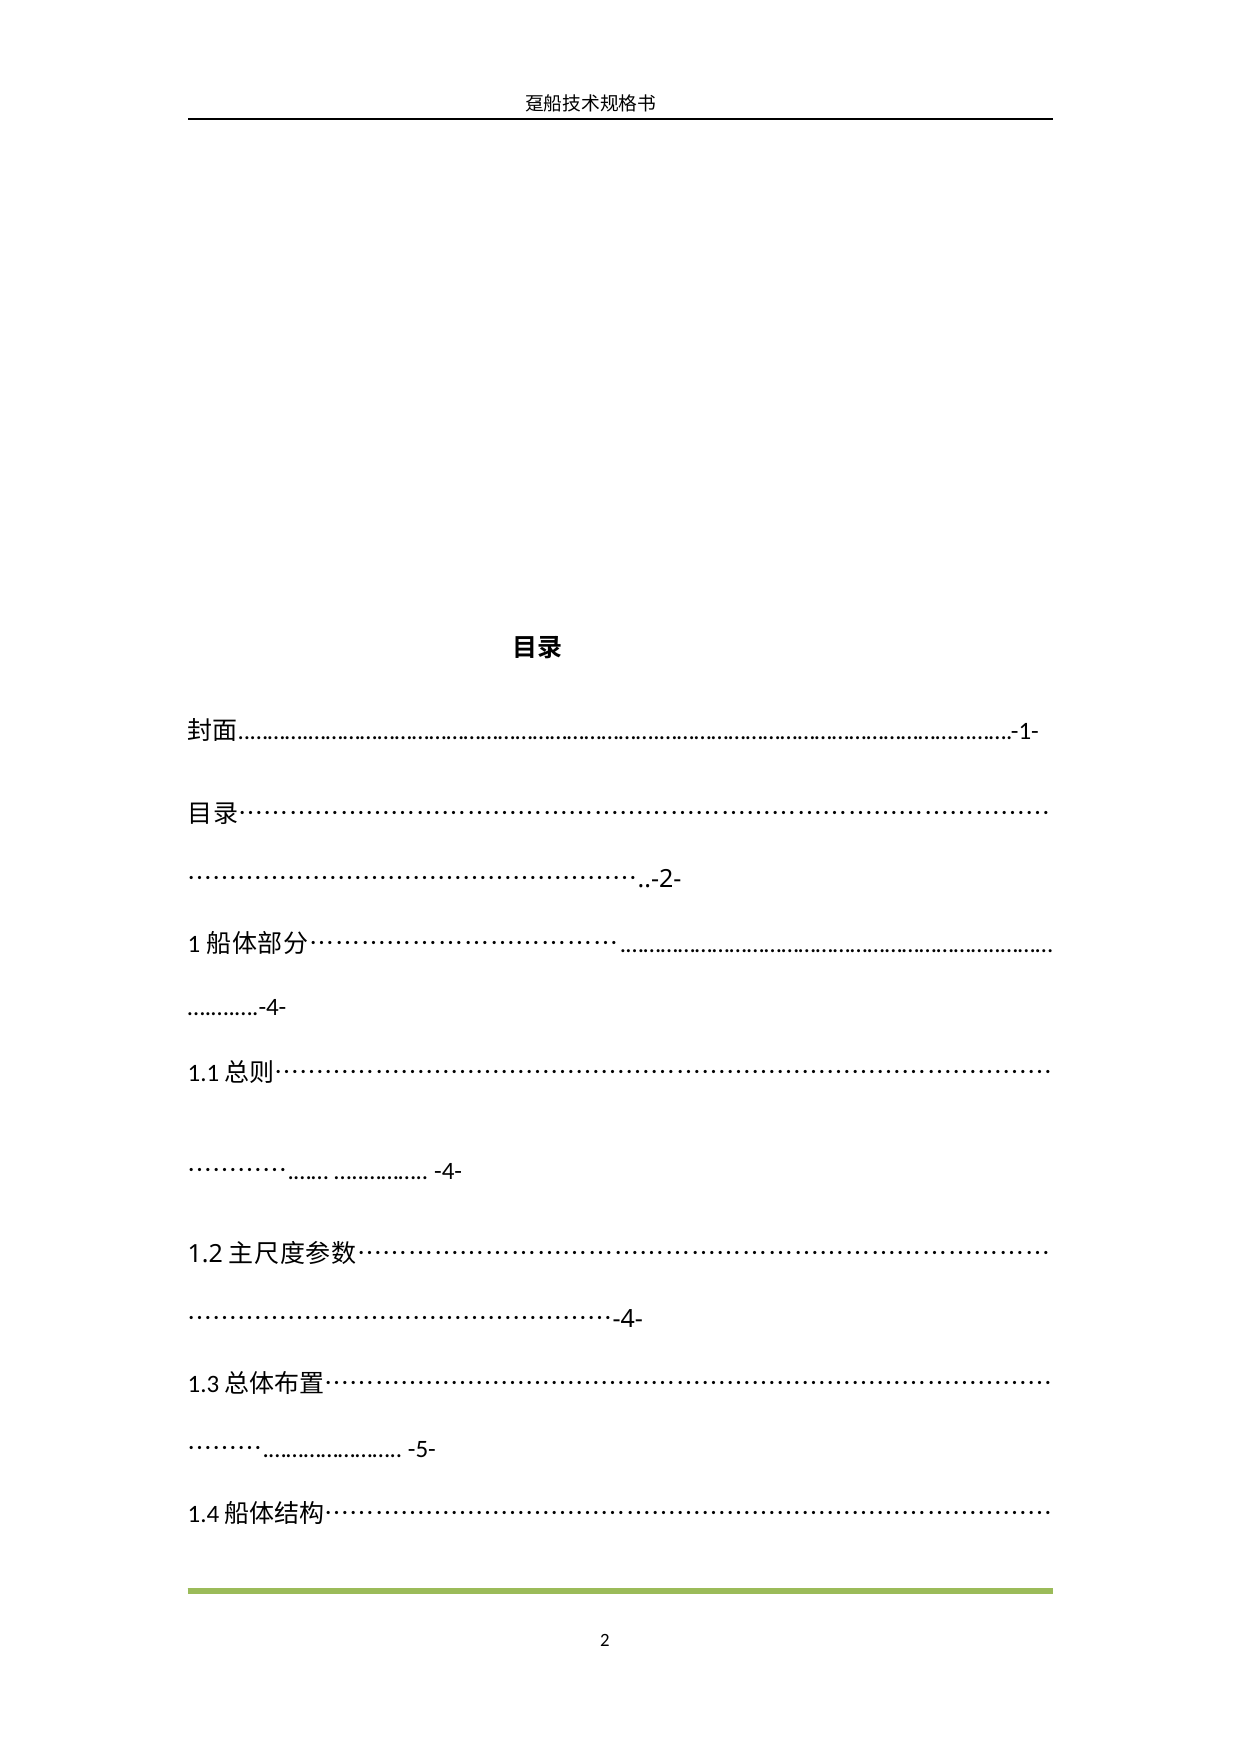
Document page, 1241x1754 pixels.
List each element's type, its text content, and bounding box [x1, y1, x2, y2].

text 1.2主尺度参数……………………………………………………………………………………………………………………-4- [187, 1219, 1053, 1349]
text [187, 1479, 1053, 1544]
text 1.1总则…………………………………………………………………………………………….…… …..……….. -4- [187, 1038, 1053, 1201]
text 1.3总体布置…………………………………………………………………………………….………………….. -5- [187, 1349, 1053, 1479]
text 目录……………………………………………………………………………………………………………………………………..-2- [187, 779, 1053, 909]
text 1船体部分……………………………….………………………………………………………..………….….….-4- [187, 909, 1053, 1023]
text 目录 [187, 613, 1053, 678]
text 封面..……….…………………………………………………….……………………………………………...…….-1- [187, 696, 1053, 761]
